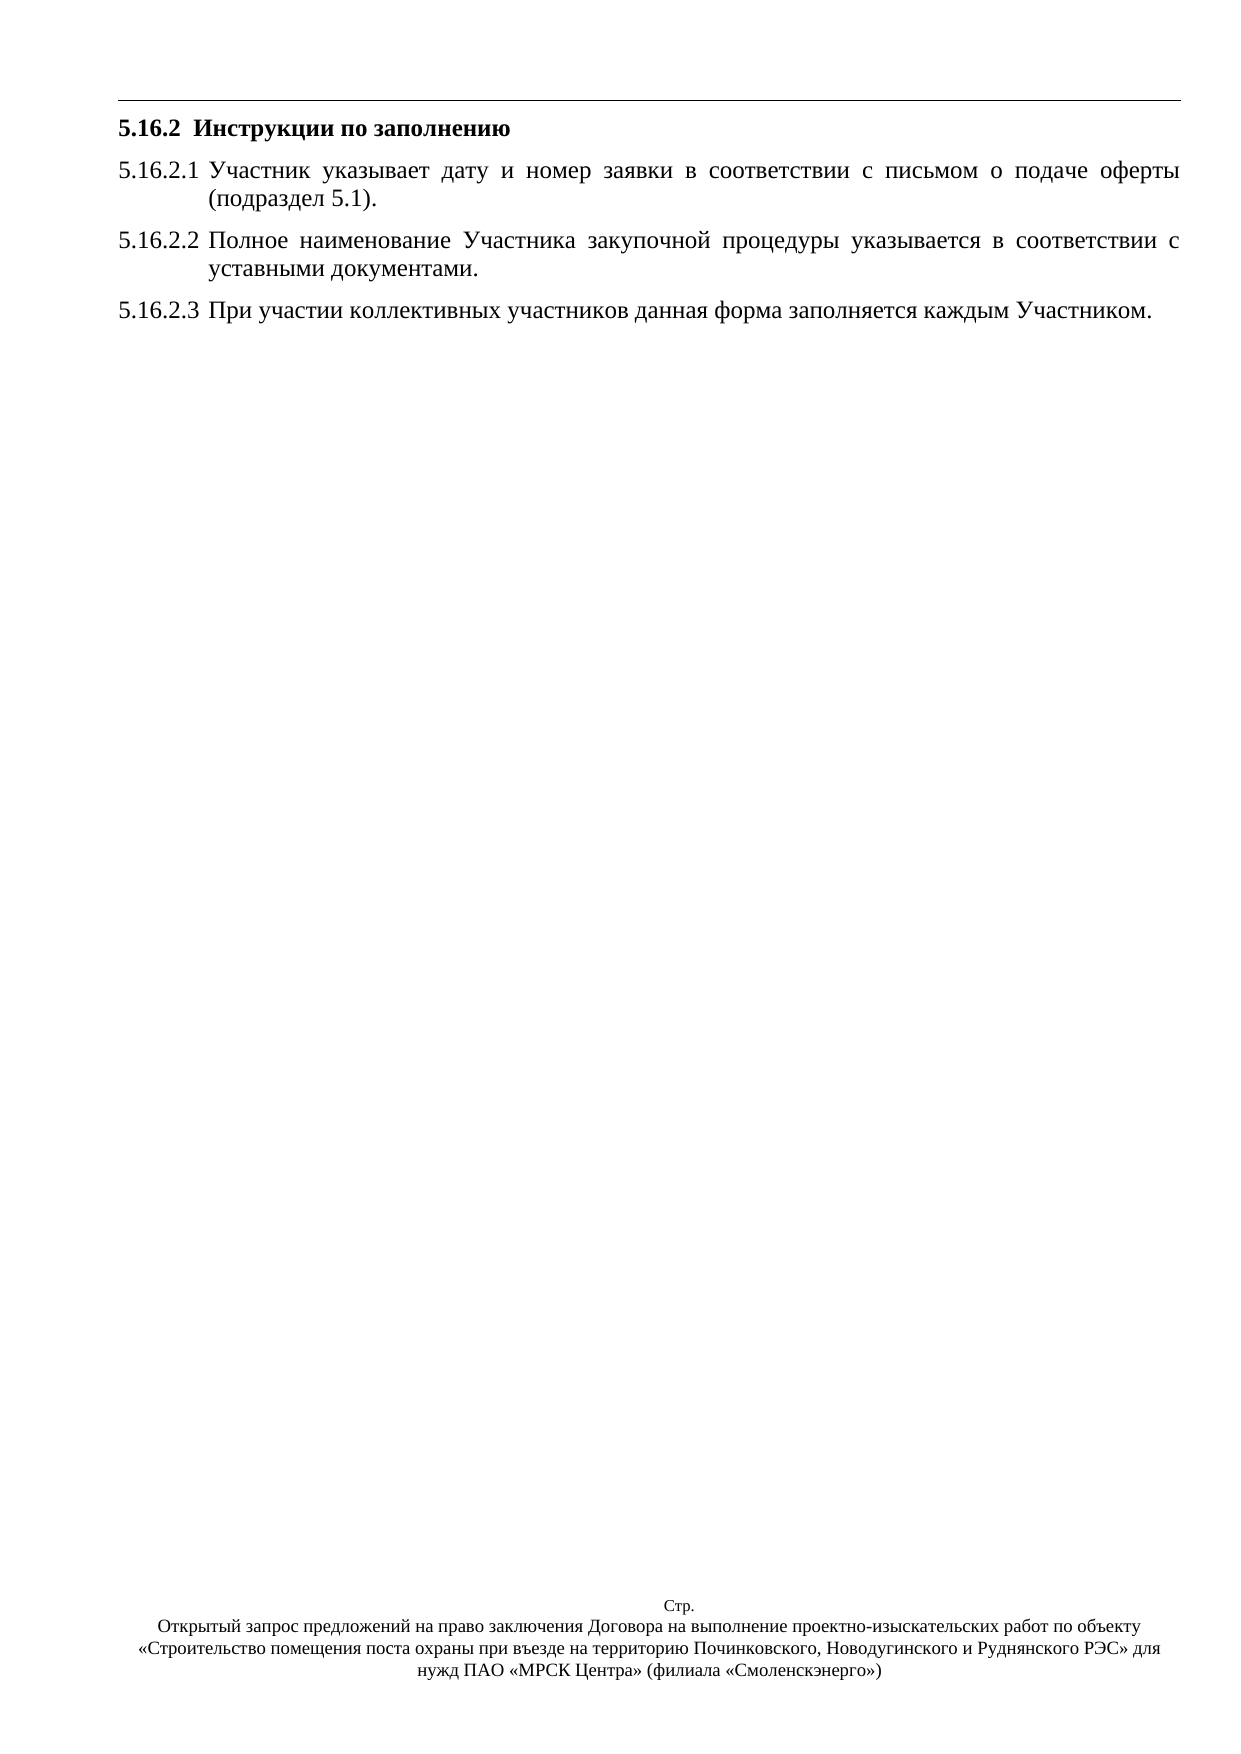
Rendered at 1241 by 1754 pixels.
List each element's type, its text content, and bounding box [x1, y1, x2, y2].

list Полное наименование Участника закупочной процедуры указывается в соответствии с уставными документами. [118, 225, 1181, 282]
subtitle Инструкции по заполнению [118, 113, 1181, 142]
list Участник указывает дату и номер заявки в соответствии с письмом о подаче оферты (подраздел 5.1). [118, 155, 1181, 212]
list При участии коллективных участников данная форма заполняется каждым Участником. [118, 295, 1181, 323]
